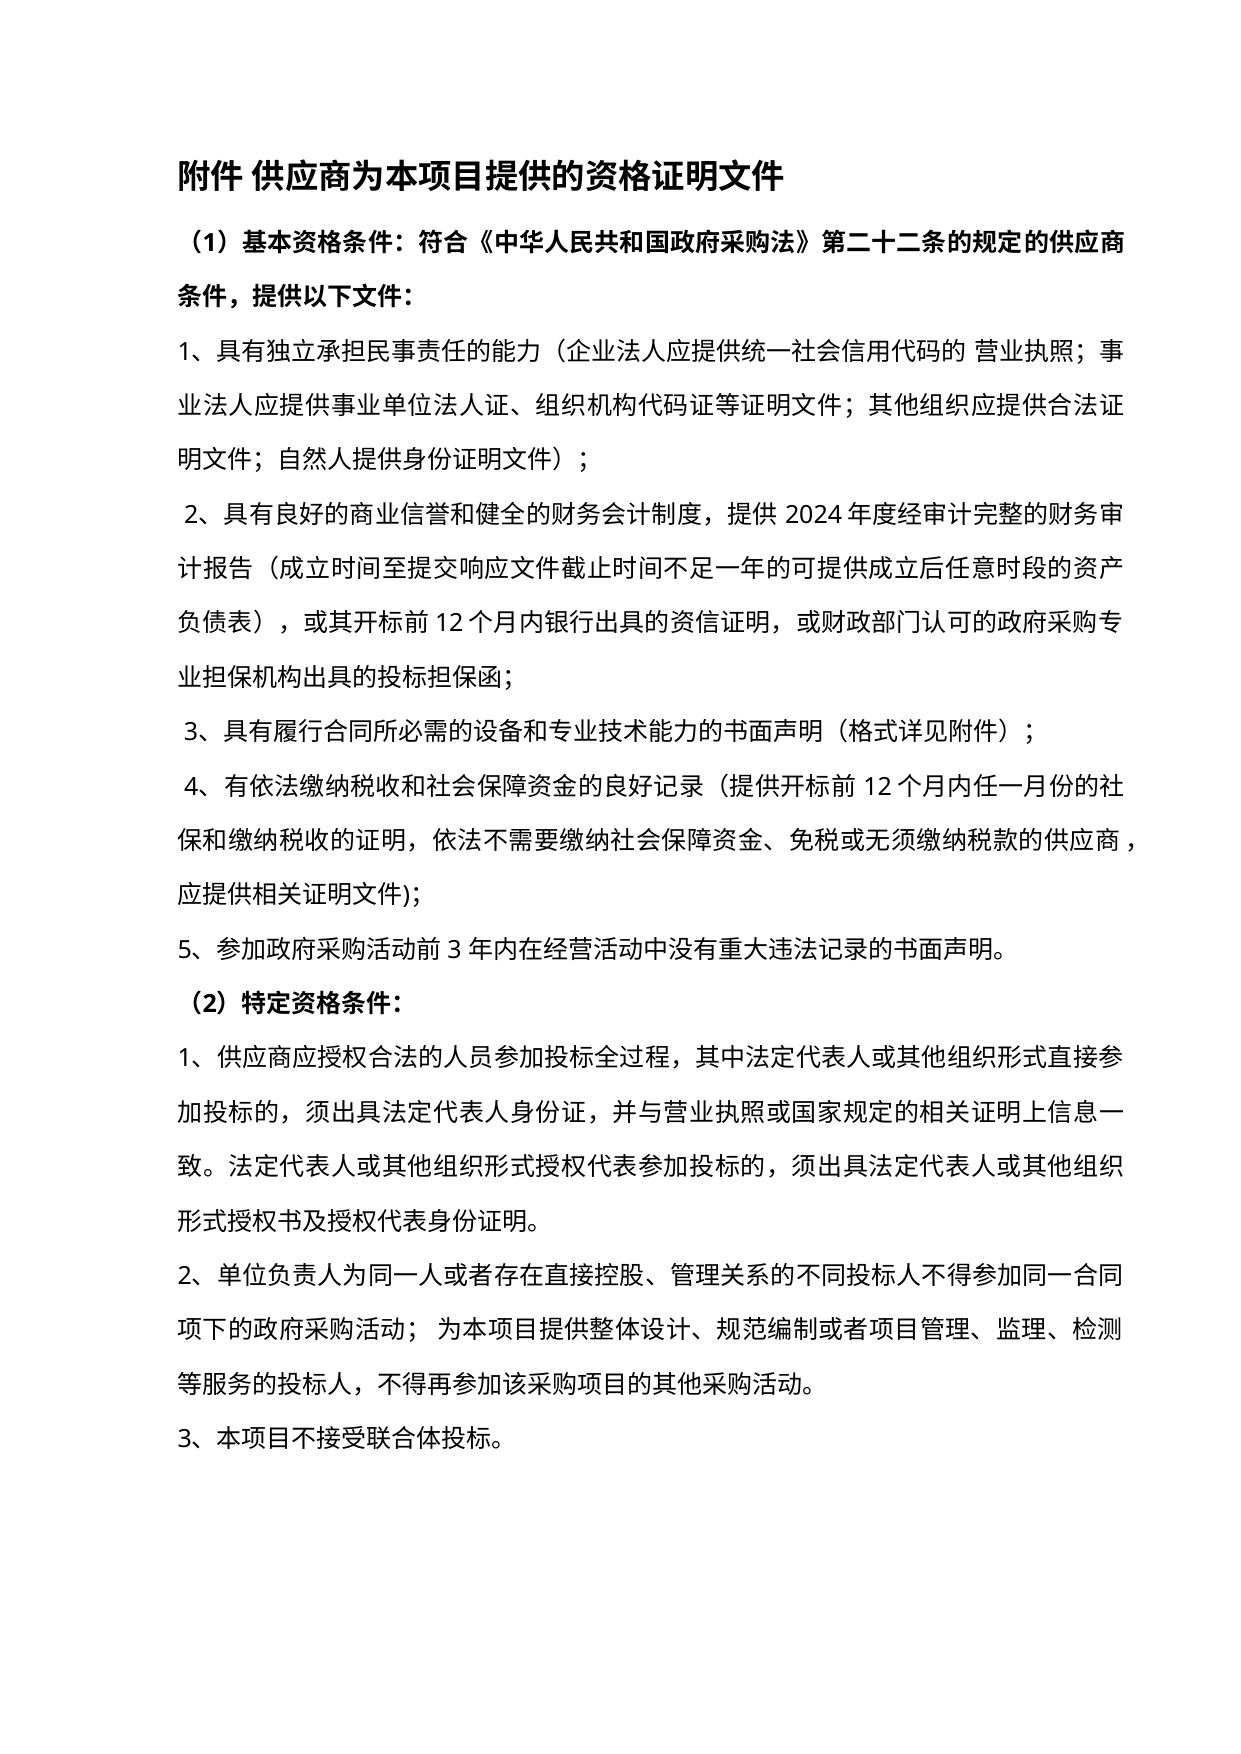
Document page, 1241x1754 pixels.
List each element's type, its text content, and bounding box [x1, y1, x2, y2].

text 3、本项目不接受联合体投标。 [177, 1418, 1125, 1455]
text （2）特定资格条件： [177, 983, 1125, 1020]
text 2、单位负责人为同一人或者存在直接控股、管理关系的不同投标人不得参加同一合同项下的政府采购活动； 为本项目提供整体设计、规范编制或者项目管理、监理、检测等服务的投标人，不得再参加该采购项目的其他采购活动。 [177, 1255, 1125, 1400]
text 2、具有良好的商业信誉和健全的财务会计制度，提供2024年度经审计完整的财务审计报告（成立时间至提交响应文件截止时间不足一年的可提供成立后任意时段的资产负债表），或其开标前12个月内银行出具的资信证明，或财政部门认可的政府采购专业担保机构出具的投标担保函； [177, 494, 1125, 693]
text 3、具有履行合同所必需的设备和专业技术能力的书面声明（格式详见附件）； [177, 712, 1125, 748]
text 1、供应商应授权合法的人员参加投标全过程，其中法定代表人或其他组织形式直接参加投标的，须出具法定代表人身份证，并与营业执照或国家规定的相关证明上信息一致。法定代表人或其他组织形式授权代表参加投标的，须出具法定代表人或其他组织形式授权书及授权代表身份证明。 [177, 1038, 1125, 1237]
text 附件 供应商为本项目提供的资格证明文件 [177, 150, 1125, 198]
text 1、具有独立承担民事责任的能力（企业法人应提供统一社会信用代码的 营业执照；事业法人应提供事业单位法人证、组织机构代码证等证明文件；其他组织应提供合法证明文件；自然人提供身份证明文件）； [177, 331, 1125, 476]
text 5、参加政府采购活动前 3 年内在经营活动中没有重大违法记录的书面声明。 [177, 929, 1125, 965]
text 4、有依法缴纳税收和社会保障资金的良好记录（提供开标前12个月内任一月份的社保和缴纳税收的证明，依法不需要缴纳社会保障资金、免税或无须缴纳税款的供应商，应提供相关证明文件)； [177, 766, 1125, 911]
text （1）基本资格条件：符合《中华人民共和国政府采购法》第二十二条的规定的供应商条件，提供以下文件： [177, 222, 1125, 313]
